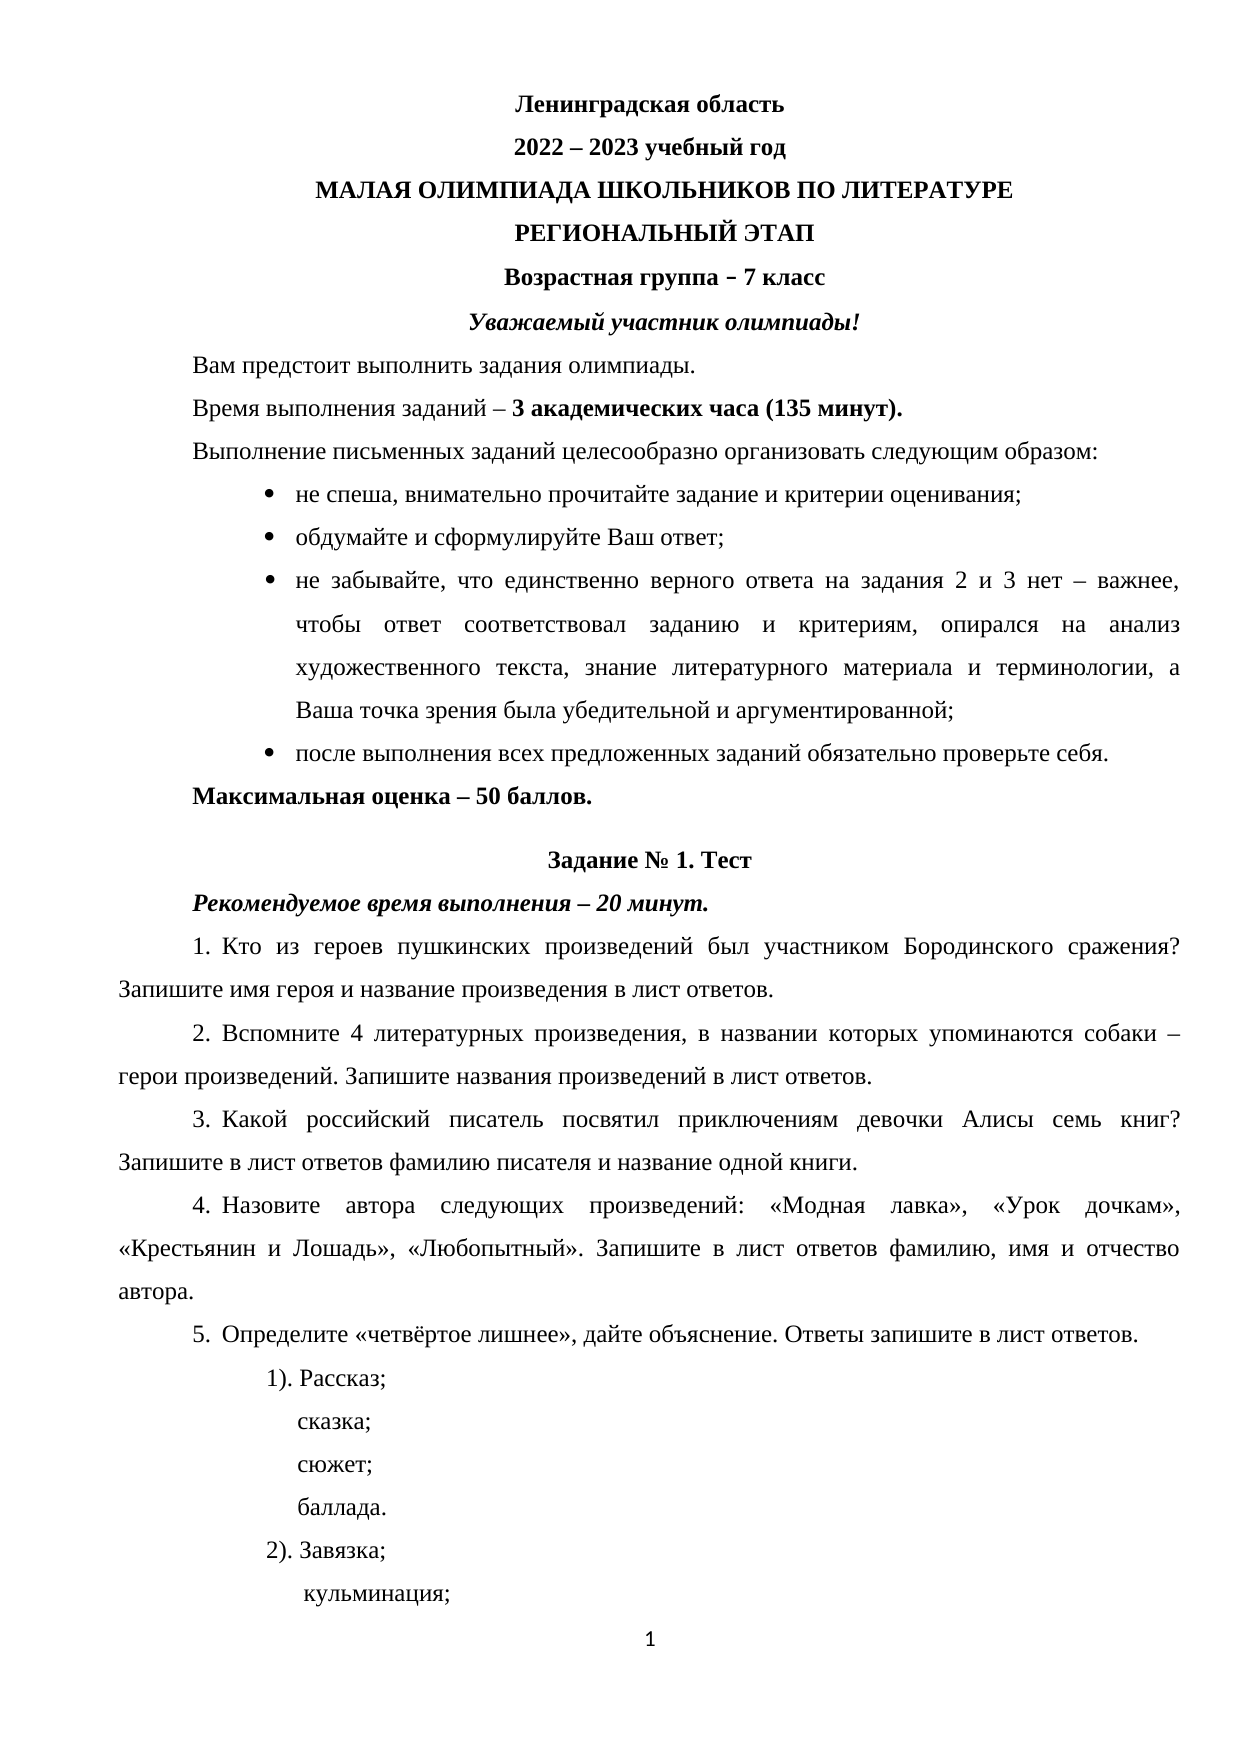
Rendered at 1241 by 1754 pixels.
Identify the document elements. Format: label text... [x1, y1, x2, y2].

text 1). Рассказ; [266, 1363, 1181, 1391]
list после выполнения всех предложенных заданий обязательно проверьте себя. [265, 738, 1181, 767]
text МАЛАЯ ОЛИМПИАДА ШКОЛЬНИКОВ ПО ЛИТЕРАТУРЕ [118, 175, 1211, 204]
text 2022 – 2023 учебный год [118, 132, 1181, 161]
text Возрастная группа ‒ 7 класс [118, 261, 1211, 292]
text кульминация; [266, 1578, 1181, 1607]
text баллада. [266, 1492, 1181, 1521]
text Время выполнения заданий – 3 академических часа (135 минут). [118, 393, 1181, 422]
list обдумайте и сформулируйте Ваш ответ; [265, 522, 1181, 551]
list Определите «четвёртое лишнее», дайте объяснение. Ответы запишите в лист ответов. [118, 1319, 1181, 1348]
text Задание № 1. Тест [118, 845, 1181, 874]
text РЕГИОНАЛЬНЫЙ ЭТАП [118, 218, 1211, 247]
text 2). Завязка; [266, 1535, 1181, 1564]
list Вспомните 4 литературных произведения, в названии которых упоминаются собаки – герои произведений. Запишите названия произведений в лист ответов. [118, 1018, 1181, 1089]
list не спеша, внимательно прочитайте задание и критерии оценивания; [265, 479, 1181, 508]
list Кто из героев пушкинских произведений был участником Бородинского сражения? Запишите имя героя и название произведения в лист ответов. [118, 931, 1181, 1003]
text Ленинградская область [118, 89, 1181, 117]
text Максимальная оценка – 50 баллов. [118, 781, 1181, 810]
text сказка; [266, 1406, 1181, 1434]
text Вам предстоит выполнить задания олимпиады. [118, 350, 1181, 379]
text Выполнение письменных заданий целесообразно организовать следующим образом: [118, 436, 1181, 465]
list не забывайте, что единственно верного ответа на задания 2 и 3 нет – важнее, чтобы ответ соответствовал заданию и критериям, опирался на анализ художественного текста, знание литературного материала и терминологии, а Ваша точка зрения была убедительной и аргументированной; [266, 566, 1181, 724]
text Уважаемый участник олимпиады! [118, 307, 1211, 336]
text Рекомендуемое время выполнения – 20 минут. [118, 888, 1181, 917]
list Назовите автора следующих произведений: «Модная лавка», «Урок дочкам», «Крестьянин и Лошадь», «Любопытный». Запишите в лист ответов фамилию, имя и отчество автора. [118, 1190, 1181, 1305]
text сюжет; [266, 1449, 1181, 1478]
list Какой российский писатель посвятил приключениям девочки Алисы семь книг? Запишите в лист ответов фамилию писателя и название одной книги. [118, 1104, 1181, 1176]
